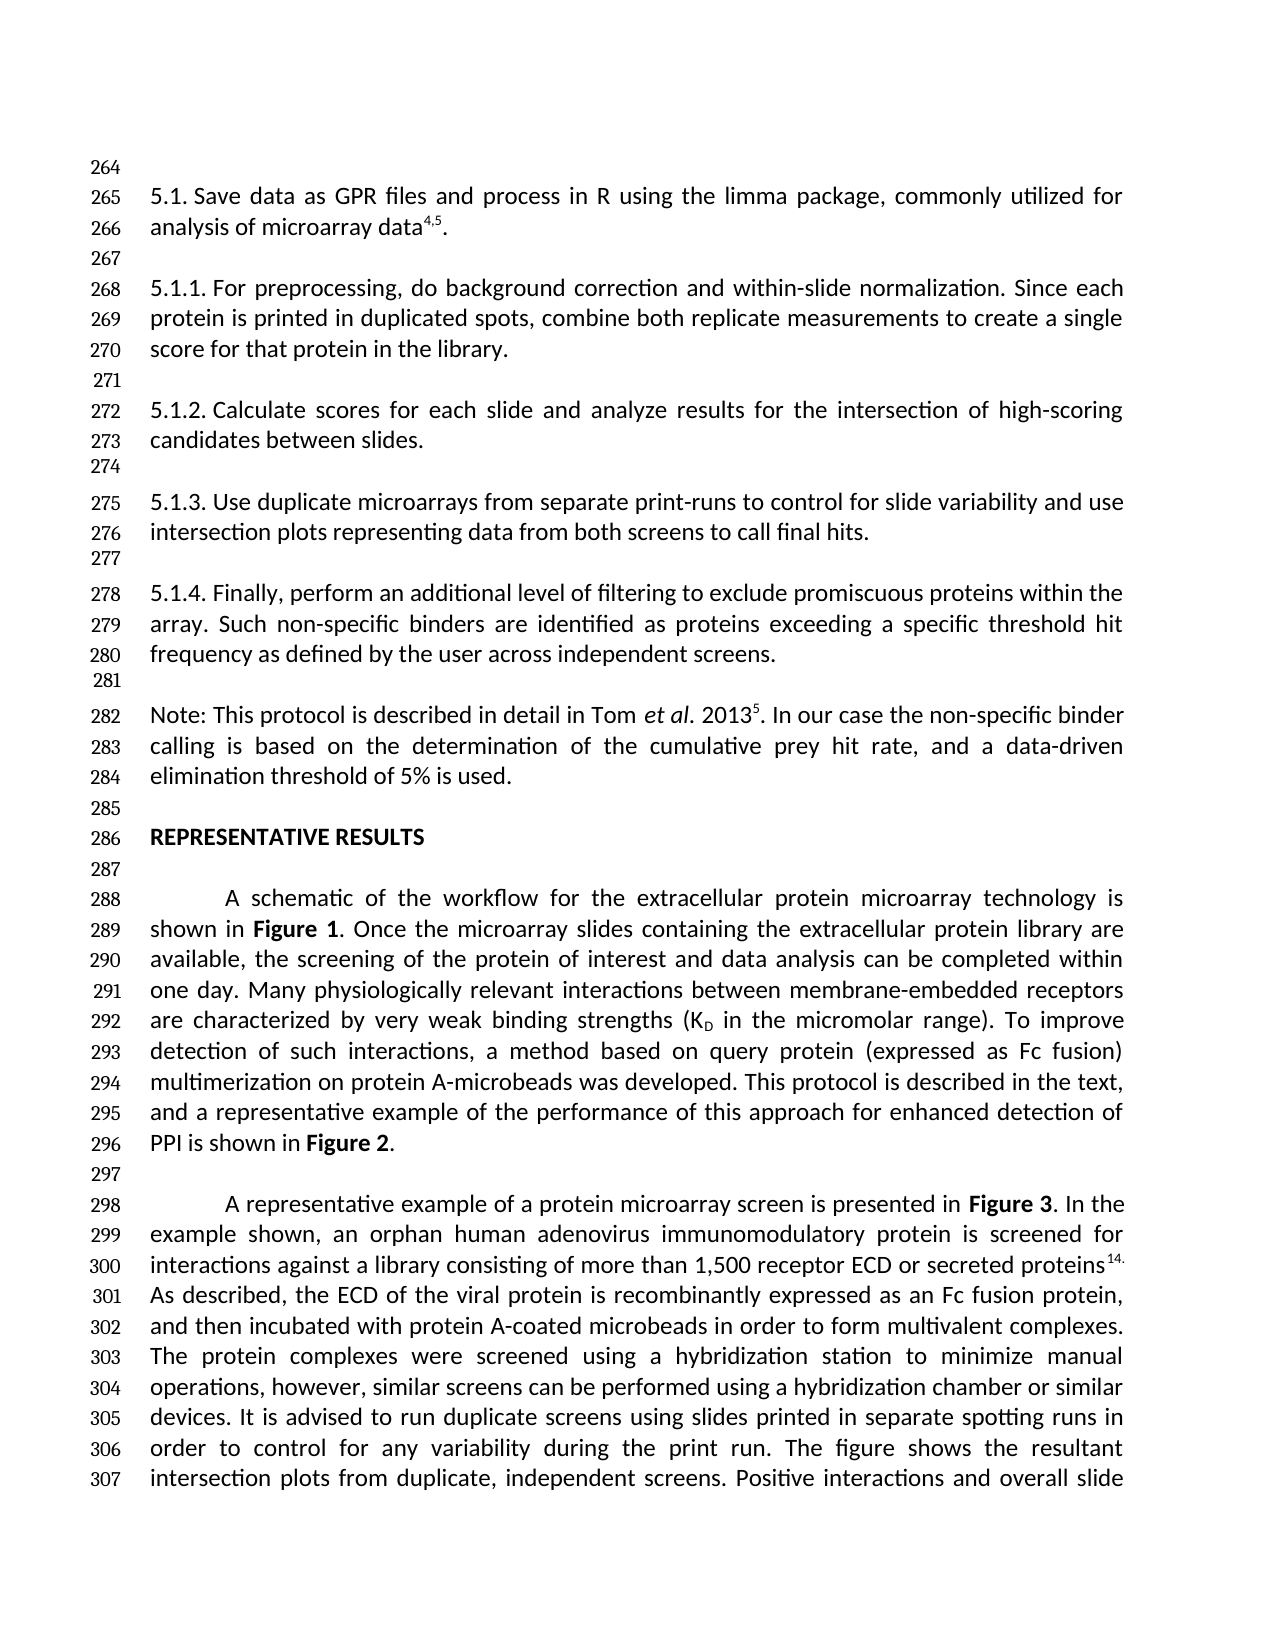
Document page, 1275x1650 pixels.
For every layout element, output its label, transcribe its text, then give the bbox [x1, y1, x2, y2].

list Save data as GPR files and process in R using the limma package, commonly utilized for analysis of microarray data4,5. [150, 181, 1125, 242]
list Finally, perform an additional level of filtering to exclude promiscuous proteins within the array. Such non-specific binders are identified as proteins exceeding a specific threshold hit frequency as defined by the user across independent screens. [150, 577, 1125, 669]
text Note: This protocol is described in detail in Tom et al. 20135. In our case the non-specific binder calling is based on the determination of the cumulative prey hit rate, and a data-driven elimination threshold of 5% is used. [150, 699, 1125, 791]
text A schematic of the workflow for the extracellular protein microarray technology is shown in Figure 1. Once the microarray slides containing the extracellular protein library are available, the screening of the protein of interest and data analysis can be completed within one day. Many physiologically relevant interactions between membrane-embedded receptors are characterized by very weak binding strengths (KD in the micromolar range). To improve detection of such interactions, a method based on query protein (expressed as Fc fusion) multimerization on protein A-microbeads was developed. This protocol is described in the text, and a representative example of the performance of this approach for enhanced detection of PPI is shown in Figure 2. [150, 882, 1125, 1157]
list Use duplicate microarrays from separate print-runs to control for slide variability and use intersection plots representing data from both screens to call final hits. [150, 486, 1125, 547]
text REPRESENTATIVE RESULTS [150, 821, 1125, 852]
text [150, 1188, 1125, 1493]
list Calculate scores for each slide and analyze results for the intersection of high-scoring candidates between slides. [150, 394, 1125, 455]
list For preprocessing, do background correction and within-slide normalization. Since each protein is printed in duplicated spots, combine both replicate measurements to create a single score for that protein in the library. [150, 272, 1125, 364]
